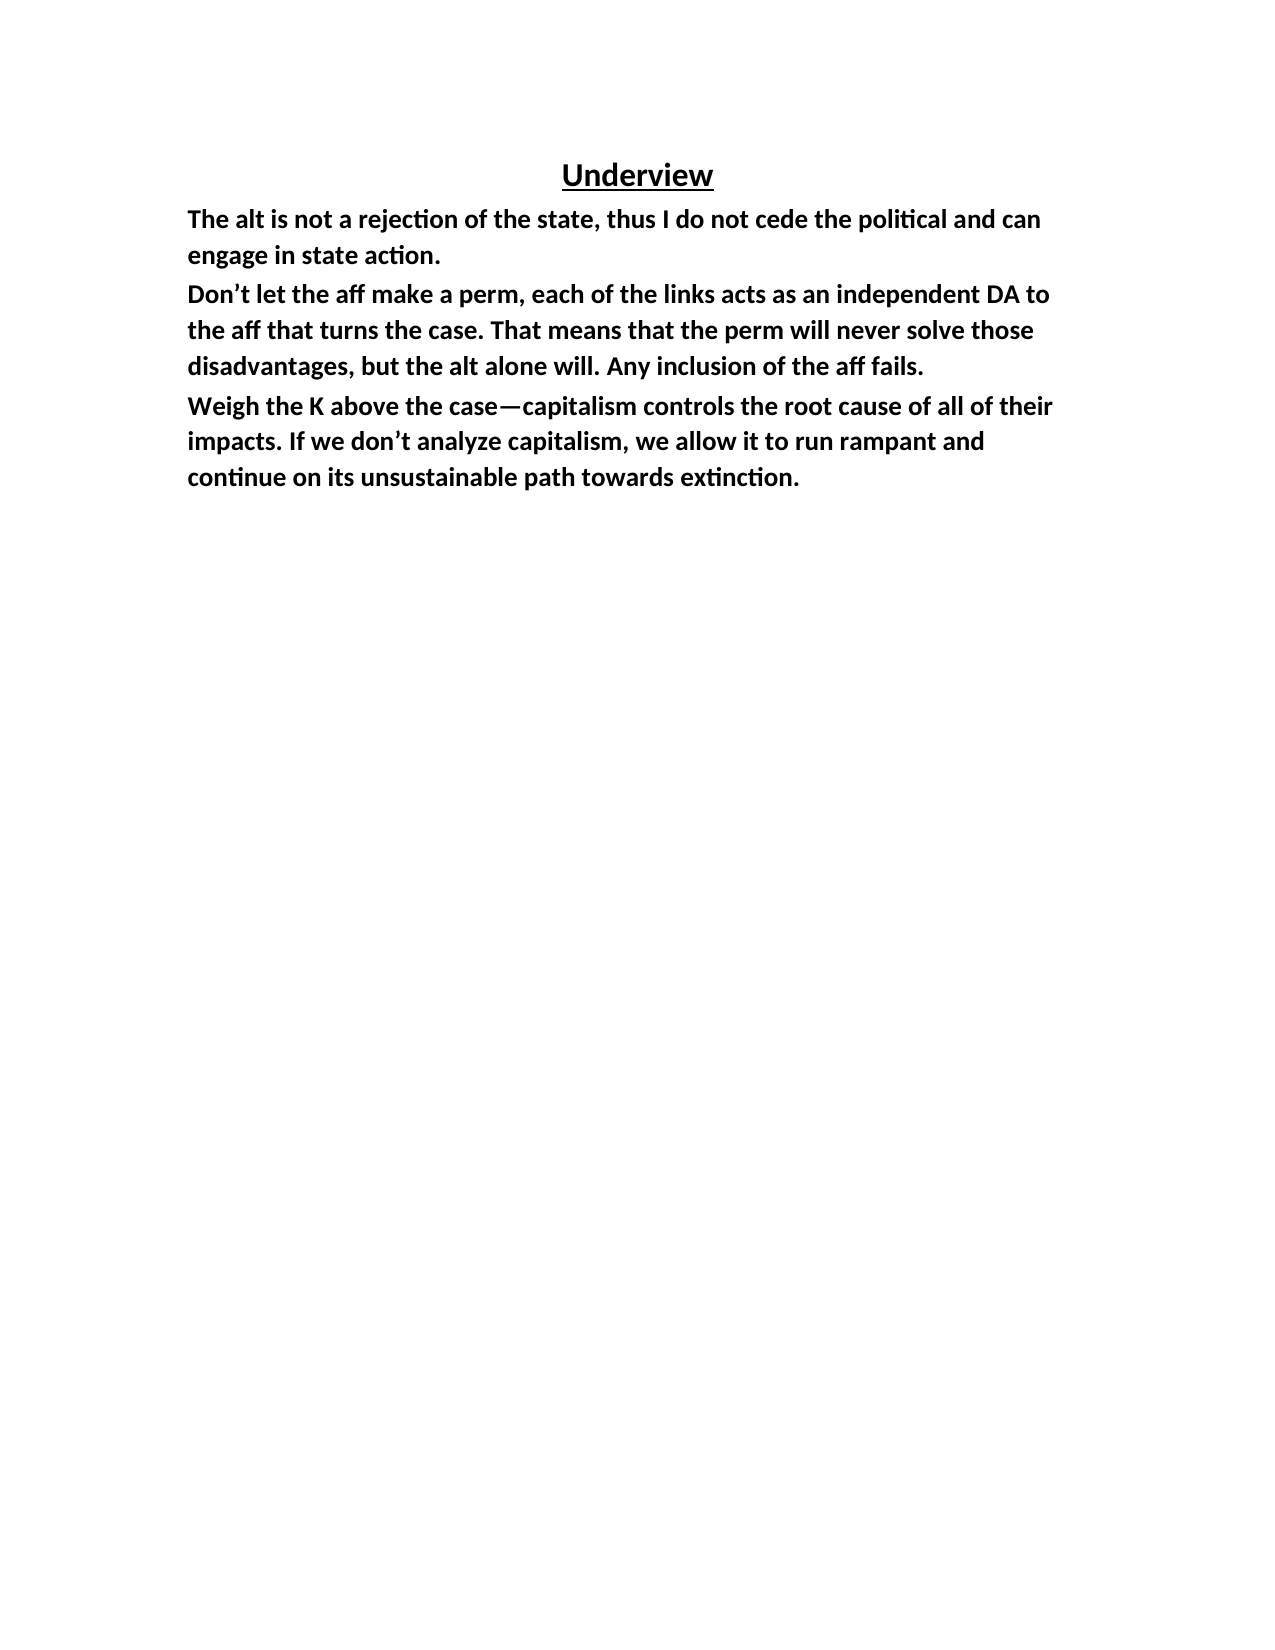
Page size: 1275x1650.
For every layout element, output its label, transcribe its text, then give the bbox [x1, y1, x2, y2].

subtitle Don’t let the aff make a perm, each of the links acts as an independent DA to the aff that turns the case. That means that the perm will never solve those disadvantages, but the alt alone will. Any inclusion of the aff fails. [187, 278, 1087, 382]
subtitle The alt is not a rejection of the state, thus I do not cede the political and can engage in state action. [187, 202, 1087, 271]
subtitle Underview [187, 154, 1087, 195]
subtitle Weigh the K above the case—capitalism controls the root cause of all of their impacts. If we don’t analyze capitalism, we allow it to run rampant and continue on its unsustainable path towards extinction. [187, 389, 1087, 493]
